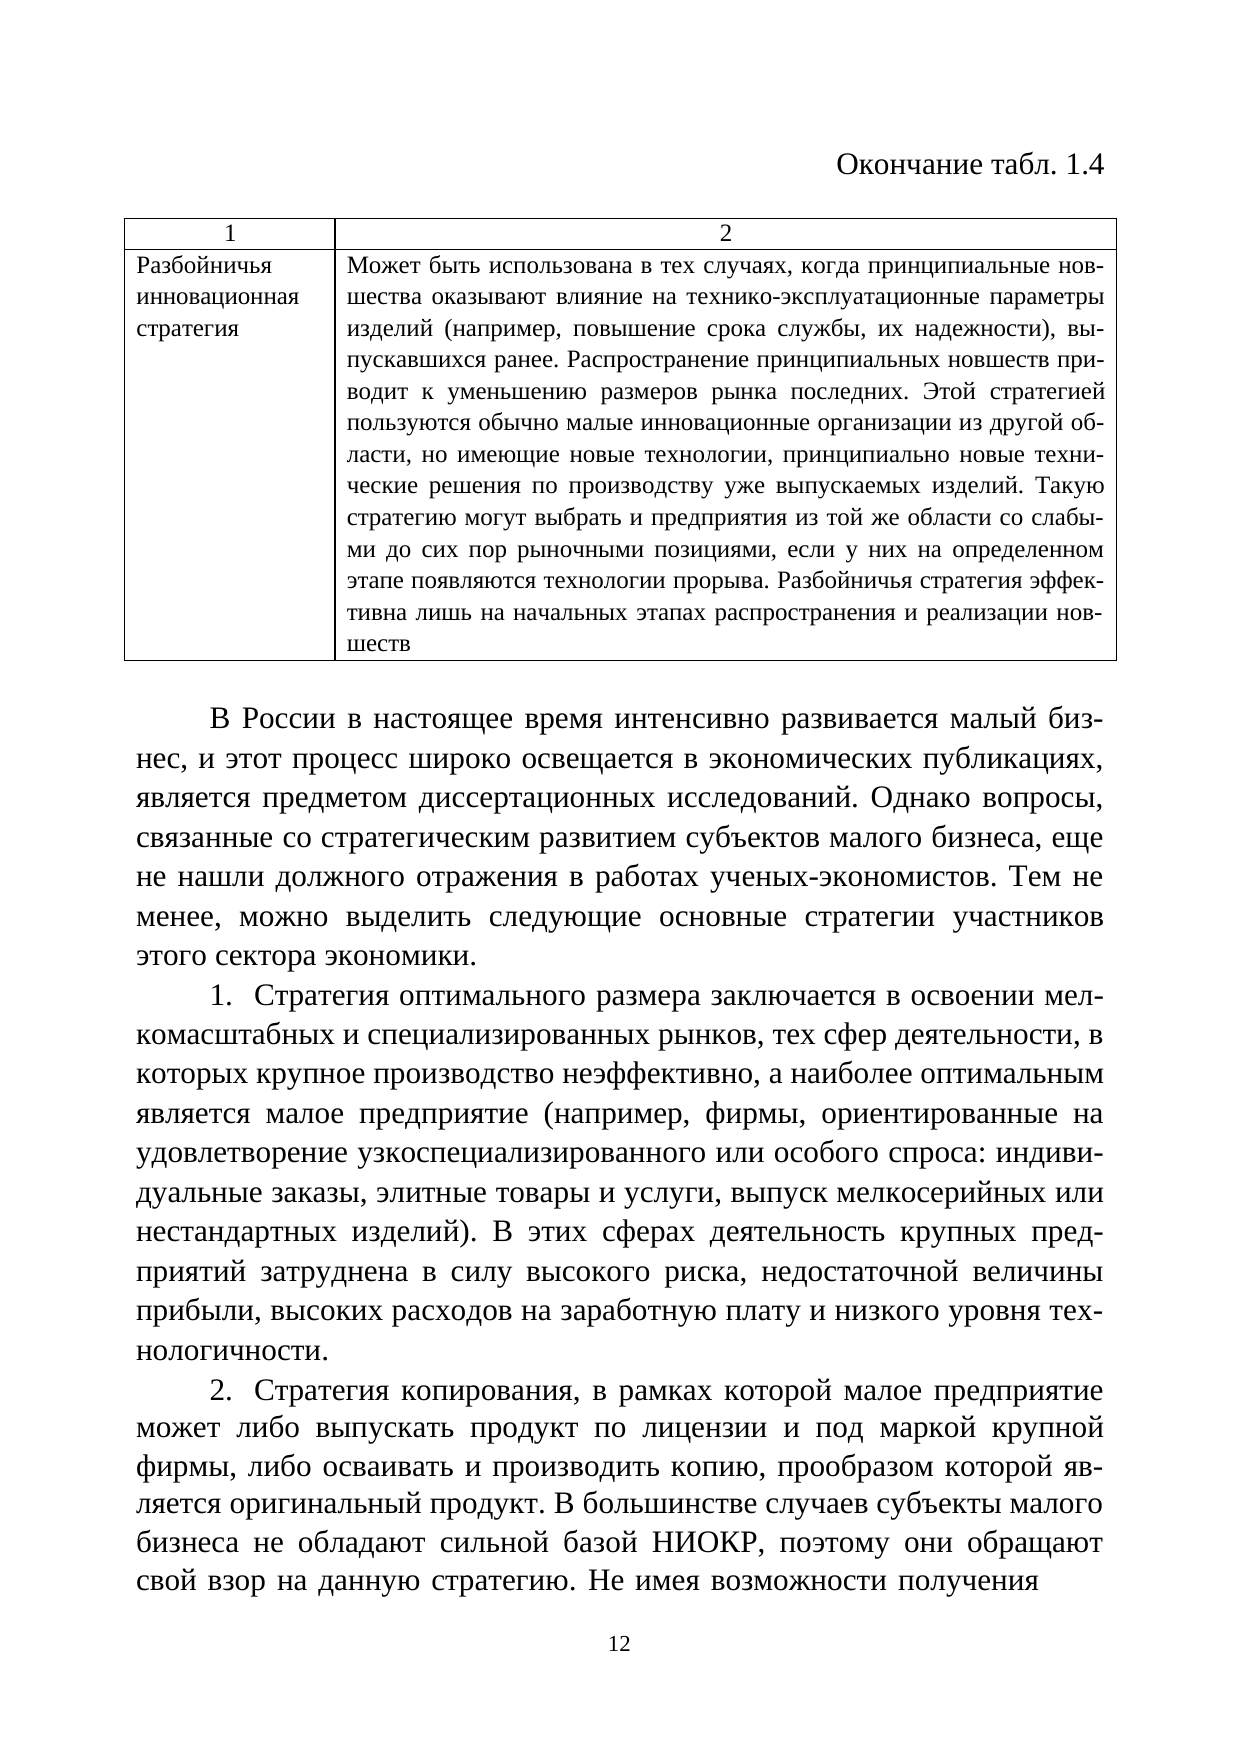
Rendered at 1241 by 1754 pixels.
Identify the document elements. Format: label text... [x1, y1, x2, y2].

list Стратегия оптимального размера заключается в освоении мел- комасштабных и специализированных рынков, тех сфер деятельности, в которых крупное производство неэффективно, а наиболее оптимальным является малое предприятие (например, фирмы, ориентированные на удовлетворение узкоспециализированного или особого спроса: индиви- дуальные заказы, элитные товары и услуги, выпуск мелкосерийных или нестандартных изделий). В этих сферах деятельность крупных пред- приятий затруднена в силу высокого риска, недостаточной величины прибыли, высоких расходов на заработную плату и низкого уровня тех- нологичности. [136, 976, 1105, 1367]
list Стратегия копирования, в рамках которой малое предприятие может либо выпускать продукт по лицензии и под маркой крупной фирмы, либо осваивать и производить копию, прообразом которой яв- ляется оригинальный продукт. В большинстве случаев субъекты малого бизнеса не обладают сильной базой НИОКР, поэтому они обращают свой взор на данную стратегию. Не имея возможности получения [136, 1371, 1104, 1597]
text Окончание табл. 1.4 [95, 145, 1104, 181]
table_cell Может быть использована в тех случаях, когда принципиальные нов- шества оказывают влияние на технико-эксплуатационные параметры изделий (например, повышение срока службы, их надежности), вы- пускавшихся ранее. Распространение принципиальных новшеств при- водит к уменьшению размеров рынка последних. Этой стратегией пользуются обычно малые инновационные организации из другой об- ласти, но имеющие новые технологии, принципиально новые техни- ческие решения по производству уже выпускаемых изделий. Такую стратегию могут выбрать и предприятия из той же области со слабы- ми до сих пор рыночными позициями, если у них на определенном этапе появляются технологии прорыва. Разбойничья стратегия эффек- тивна лишь на начальных этапах распространения и реализации нов- шеств [336, 250, 1116, 659]
table_header 2 [336, 219, 1116, 249]
text В России в настоящее время интенсивно развивается малый биз- нес, и этот процесс широко освещается в экономических публикациях, является предметом диссертационных исследований. Однако вопросы, связанные со стратегическим развитием субъектов малого бизнеса, еще не нашли должного отражения в работах ученых-экономистов. Тем не менее, можно выделить следующие основные стратегии участников этого сектора экономики. [136, 699, 1104, 972]
table_header 1 [125, 219, 334, 249]
table_cell Разбойничья инновационная стратегия [125, 250, 334, 659]
